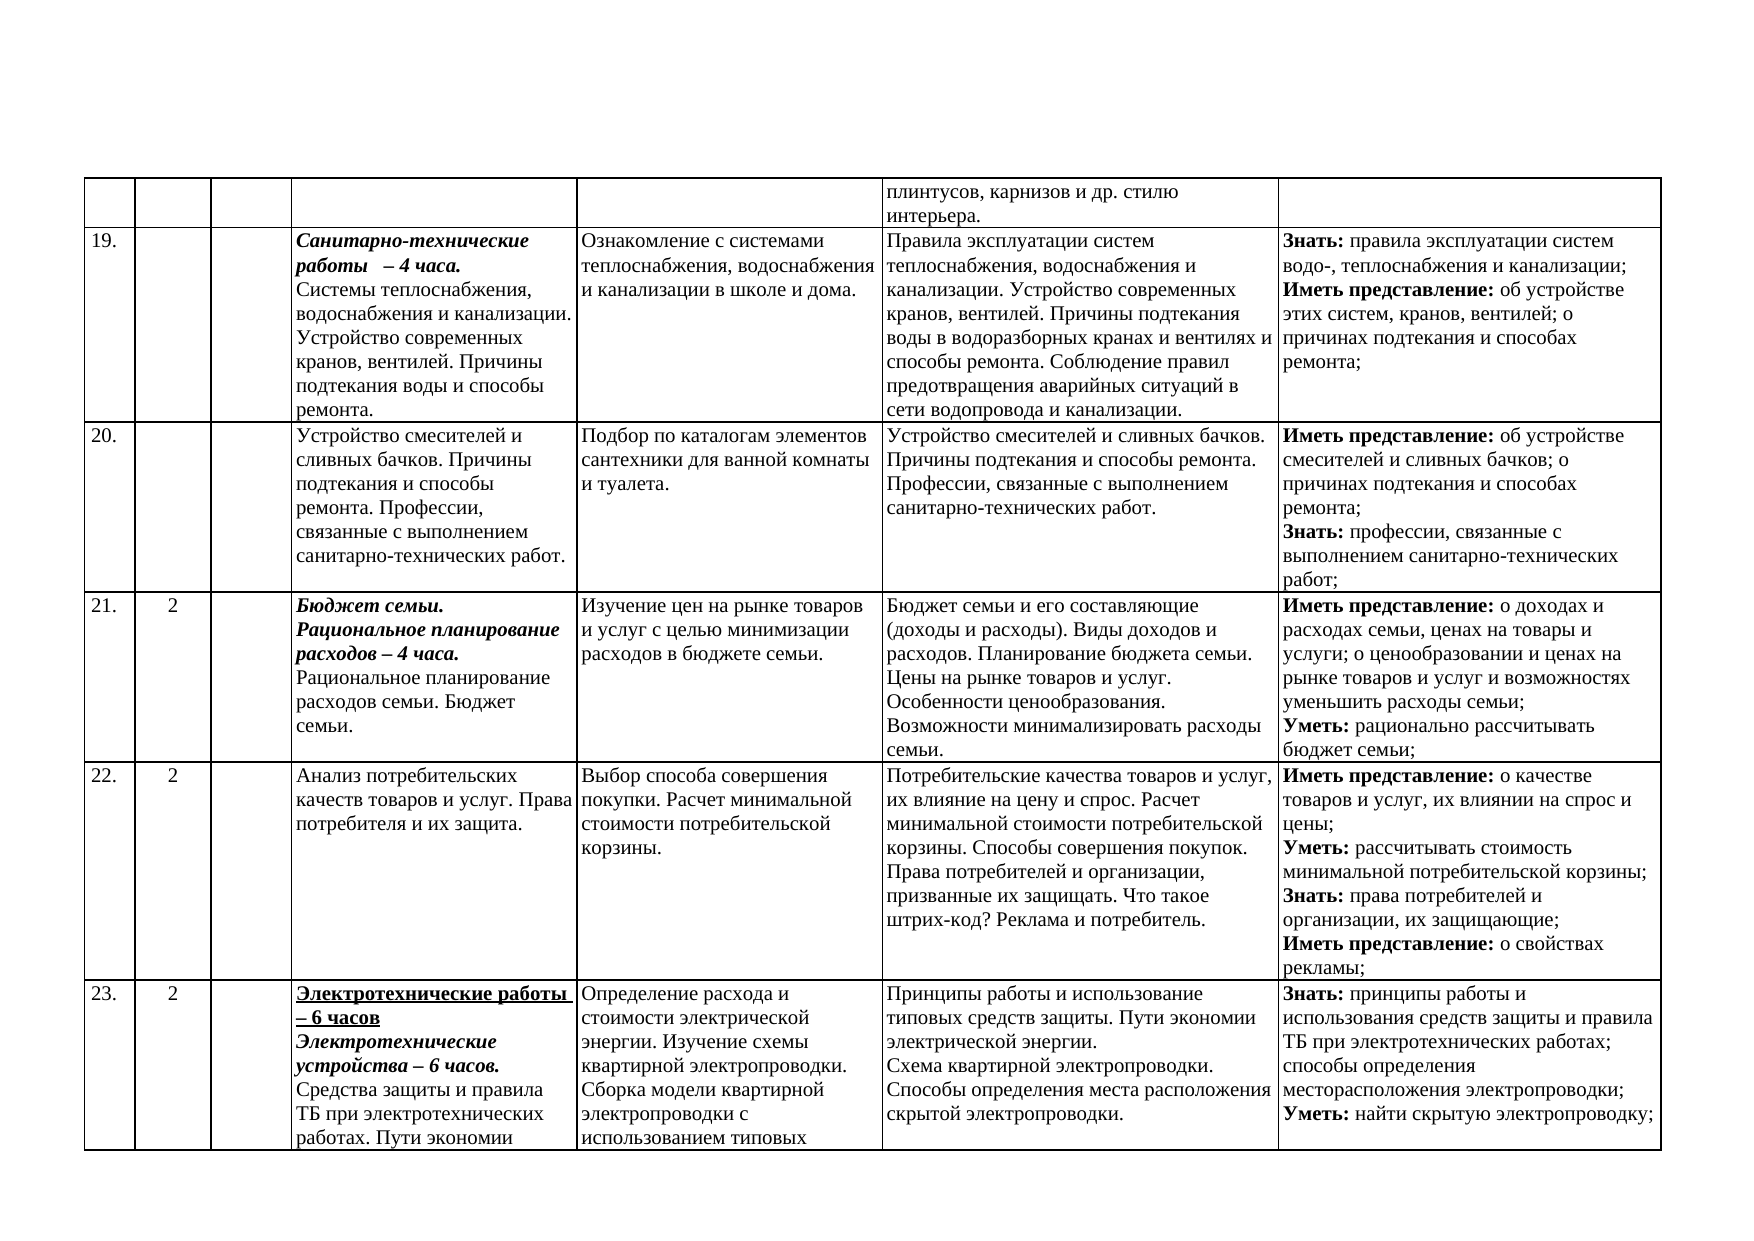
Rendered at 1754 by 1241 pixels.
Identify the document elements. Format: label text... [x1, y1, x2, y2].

table_cell Знать: правила эксплуатации систем водо-, теплоснабжения и канализации; Иметь представление: об устройстве этих систем, кранов, вентилей; о причинах подтекания и способах ремонта; [1279, 228, 1660, 421]
table_cell [136, 423, 210, 591]
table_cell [1279, 981, 1660, 1149]
table_cell Подбор по каталогам элементов сантехники для ванной комнаты и туалета. [578, 423, 882, 591]
table_cell Иметь представление: о доходах и расходах семьи, ценах на товары и услуги; о ценообразовании и ценах на рынке товаров и услуг и возможностях уменьшить расходы семьи; Уметь: рационально рассчитывать бюджет семьи; [1279, 593, 1660, 761]
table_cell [1279, 179, 1660, 227]
table_cell Бюджет семьи и его составляющие (доходы и расходы). Виды доходов и расходов. Планирование бюджета семьи. Цены на рынке товаров и услуг. Особенности ценообразования. Возможности минимализировать расходы семьи. [883, 593, 1278, 761]
table_cell [212, 423, 291, 591]
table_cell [292, 179, 576, 227]
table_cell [883, 981, 1278, 1149]
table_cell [292, 981, 576, 1149]
table_cell 2 [136, 179, 210, 227]
table_cell 2 [136, 763, 210, 979]
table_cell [578, 981, 882, 1149]
table_cell Иметь представление: об устройстве смесителей и сливных бачков; о причинах подтекания и способах ремонта; Знать: профессии, связанные с выполнением санитарно-технических работ; [1279, 423, 1660, 591]
table_cell Устройство смесителей и сливных бачков. Причины подтекания и способы ремонта. Профессии, связанные с выполнением санитарно-технических работ. [883, 423, 1278, 591]
table_cell Устройство смесителей и сливных бачков. Причины подтекания и способы ремонта. Профессии, связанные с выполнением санитарно-технических работ. [292, 423, 576, 591]
table_cell Бюджет семьи. Рациональное планирование расходов – 4 часа. Рациональное планирование расходов семьи. Бюджет семьи. [292, 593, 576, 761]
table_cell Потребительские качества товаров и услуг, их влияние на цену и спрос. Расчет минимальной стоимости потребительской корзины. Способы совершения покупок. Права потребителей и организации, призванные их защищать. Что такое штрих-код? Реклама и потребитель. [883, 763, 1278, 979]
table_cell [136, 228, 210, 421]
table_cell [212, 228, 291, 421]
table_cell [212, 763, 291, 979]
table_cell Изучение цен на рынке товаров и услуг с целью минимизации расходов в бюджете семьи. [578, 593, 882, 761]
table_cell [85, 228, 134, 421]
table_cell [212, 593, 291, 761]
table_cell [85, 423, 134, 591]
table_cell Иметь представление: о качестве товаров и услуг, их влиянии на спрос и цены; Уметь: рассчитывать стоимость минимальной потребительской корзины; Знать: права потребителей и организации, их защищающие; Иметь представление: о свойствах рекламы; [1279, 763, 1660, 979]
table_cell [85, 763, 134, 979]
table_cell [212, 179, 291, 227]
table_cell [85, 179, 134, 227]
table_cell Правила эксплуатации систем теплоснабжения, водоснабжения и канализации. Устройство современных кранов, вентилей. Причины подтекания воды в водоразборных кранах и вентилях и способы ремонта. Соблюдение правил предотвращения аварийных ситуаций в сети водопровода и канализации. [883, 228, 1278, 421]
table_cell Выбор способа совершения покупки. Расчет минимальной стоимости потребительской корзины. [578, 763, 882, 979]
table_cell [578, 179, 882, 227]
table_cell 2 [136, 981, 210, 1149]
table_cell Ознакомление с системами теплоснабжения, водоснабжения и канализации в школе и дома. [578, 228, 882, 421]
table_cell [212, 981, 291, 1149]
table_cell 2 [136, 593, 210, 761]
table_cell Анализ потребительских качеств товаров и услуг. Права потребителя и их защита. [292, 763, 576, 979]
table_cell [85, 981, 134, 1149]
table_cell [85, 593, 134, 761]
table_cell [883, 179, 1278, 227]
table_cell Санитарно-технические работы – 4 часа. Системы теплоснабжения, водоснабжения и канализации. Устройство современных кранов, вентилей. Причины подтекания воды и способы ремонта. [292, 228, 576, 421]
